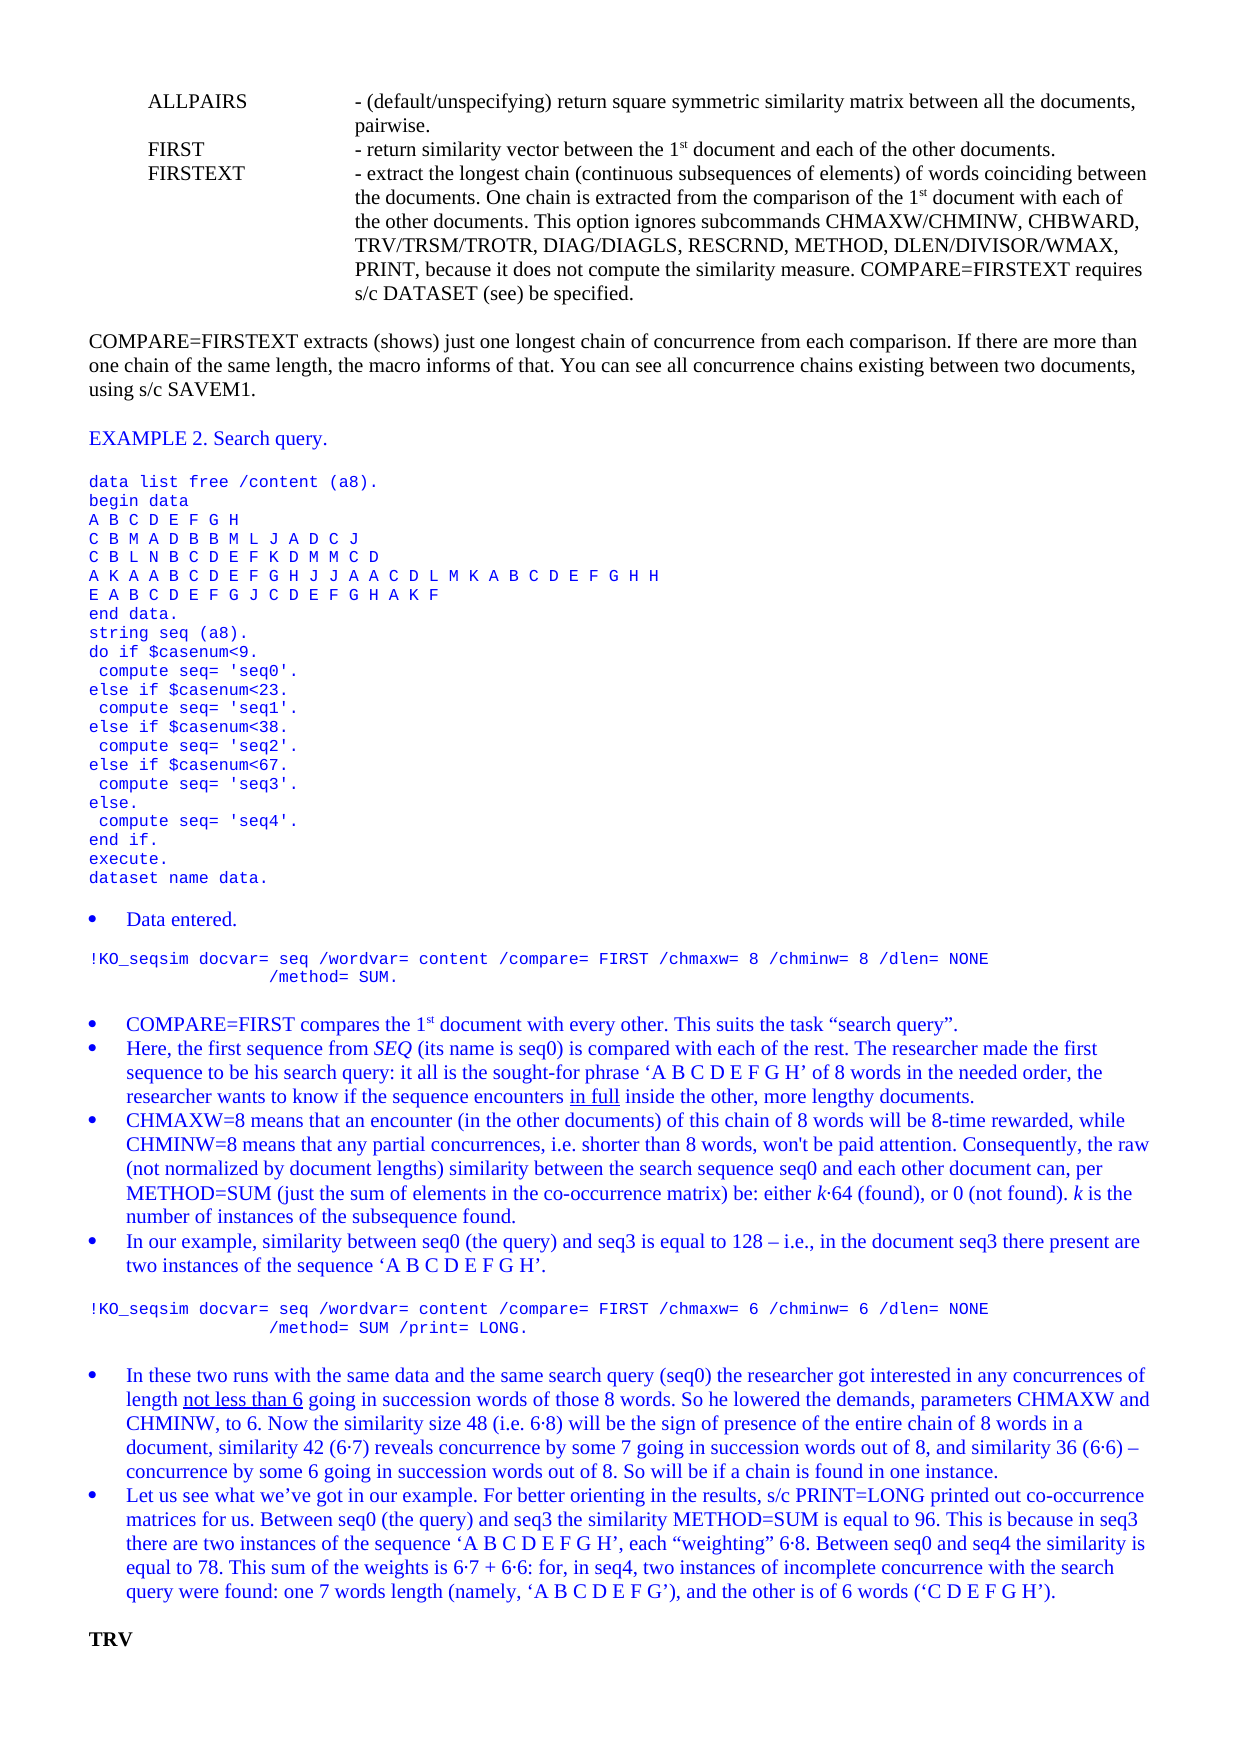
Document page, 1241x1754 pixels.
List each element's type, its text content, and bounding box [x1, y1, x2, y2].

text data list free /content (a8). [89, 474, 1152, 492]
text ALLPAIRS - (default/unspecifying) return square symmetric similarity matrix between all the documents, pairwise. [148, 89, 1152, 137]
text FIRST - return similarity vector between the 1st document and each of the other documents. [148, 137, 1152, 161]
text end data. [89, 606, 1152, 624]
text !KO_seqsim docvar= seq /wordvar= content /compare= FIRST /chmaxw= 8 /chminw= 8 /dlen= NONE [89, 950, 1152, 969]
text E A B C D E F G J C D E F G H A K F [89, 587, 1152, 606]
text TRV [89, 1627, 1152, 1651]
text /method= SUM. [89, 969, 1152, 988]
text string seq (a8). [89, 624, 1152, 643]
text FIRSTEXT - extract the longest chain (continuous subsequences of elements) of words coinciding between the documents. One chain is extracted from the comparison of the 1st document with each of the other documents. This option ignores subcommands CHMAXW/CHMINW, CHBWARD, TRV/TRSM/TROTR, DIAG/DIAGLS, RESCRND, METHOD, DLEN/DIVISOR/WMAX, PRINT, because it does not compute the similarity measure. COMPARE=FIRSTEXT requires s/c DATASET (see) be specified. [148, 161, 1152, 305]
text A K A A B C D E F G H J J A A C D L M K A B C D E F G H H [89, 568, 1152, 587]
text compute seq= 'seq4'. [89, 813, 1152, 832]
text COMPARE=FIRSTEXT extracts (shows) just one longest chain of concurrence from each comparison. If there are more than one chain of the same length, the macro informs of that. You can see all concurrence chains existing between two documents, using s/c SAVEM1. [89, 329, 1152, 401]
text compute seq= 'seq0'. [89, 662, 1152, 681]
list In these two runs with the same data and the same search query (seq0) the researcher got interested in any concurrences of length not less than 6 going in succession words of those 8 words. So he lowered the demands, parameters CHMAXW and CHMINW, to 6. Now the similarity size 48 (i.e. 6∙8) will be the sign of presence of the entire chain of 8 words in a document, similarity 42 (6∙7) reveals concurrence by some 7 going in succession words out of 8, and similarity 36 (6∙6) – concurrence by some 6 going in succession words out of 8. So will be if a chain is found in one instance. [89, 1362, 1152, 1483]
text C B L N B C D E F K D M M C D [89, 549, 1152, 568]
list In our example, similarity between seq0 (the query) and seq3 is equal to 128 – i.e., in the document seq3 there present are two instances of the sequence ‘A B C D E F G H’. [89, 1228, 1152, 1277]
text C B M A D B B M L J A D C J [89, 530, 1152, 549]
text else if $casenum<38. [89, 719, 1152, 738]
text compute seq= 'seq2'. [89, 738, 1152, 756]
text !KO_seqsim docvar= seq /wordvar= content /compare= FIRST /chmaxw= 6 /chminw= 6 /dlen= NONE [89, 1301, 1152, 1319]
text end if. [89, 832, 1152, 851]
list COMPARE=FIRST compares the 1st document with every other. This suits the task “search query”. [89, 1012, 1152, 1036]
list Let us see what we’ve got in our example. For better orienting in the results, s/c PRINT=LONG printed out co-occurrence matrices for us. Between seq0 (the query) and seq3 the similarity METHOD=SUM is equal to 96. This is because in seq3 there are two instances of the sequence ‘A B C D E F G H’, each “weighting” 6∙8. Between seq0 and seq4 the similarity is equal to 78. This sum of the weights is 6∙7 + 6∙6: for, in seq4, two instances of incomplete concurrence with the search query were found: one 7 words length (namely, ‘A B C D E F G’), and the other is of 6 words (‘C D E F G H’). [89, 1483, 1152, 1603]
text compute seq= 'seq3'. [89, 775, 1152, 794]
text do if $casenum<9. [89, 643, 1152, 662]
list CHMAXW=8 means that an encounter (in the other documents) of this chain of 8 words will be 8-time rewarded, while CHMINW=8 means that any partial concurrences, i.e. shorter than 8 words, won't be paid attention. Consequently, the raw (not normalized by document lengths) similarity between the search sequence seq0 and each other document can, per METHOD=SUM (just the sum of elements in the co-occurrence matrix) be: either k∙64 (found), or 0 (not found). k is the number of instances of the subsequence found. [89, 1108, 1152, 1228]
text EXAMPLE 2. Search query. [89, 426, 1152, 449]
text execute. [89, 851, 1152, 869]
text compute seq= 'seq1'. [89, 700, 1152, 719]
list Data entered. [89, 907, 1152, 931]
text dataset name data. [89, 869, 1152, 888]
text else if $casenum<23. [89, 681, 1152, 700]
text A B C D E F G H [89, 511, 1152, 530]
text else if $casenum<67. [89, 756, 1152, 775]
list Here, the first sequence from SEQ (its name is seq0) is compared with each of the rest. The researcher made the first sequence to be his search query: it all is the sought-for phrase ‘A B C D E F G H’ of 8 words in the needed order, the researcher wants to know if the sequence encounters in full inside the other, more lengthy documents. [89, 1036, 1152, 1108]
text /method= SUM /print= LONG. [89, 1319, 1152, 1338]
text else. [89, 794, 1152, 813]
text begin data [89, 492, 1152, 511]
